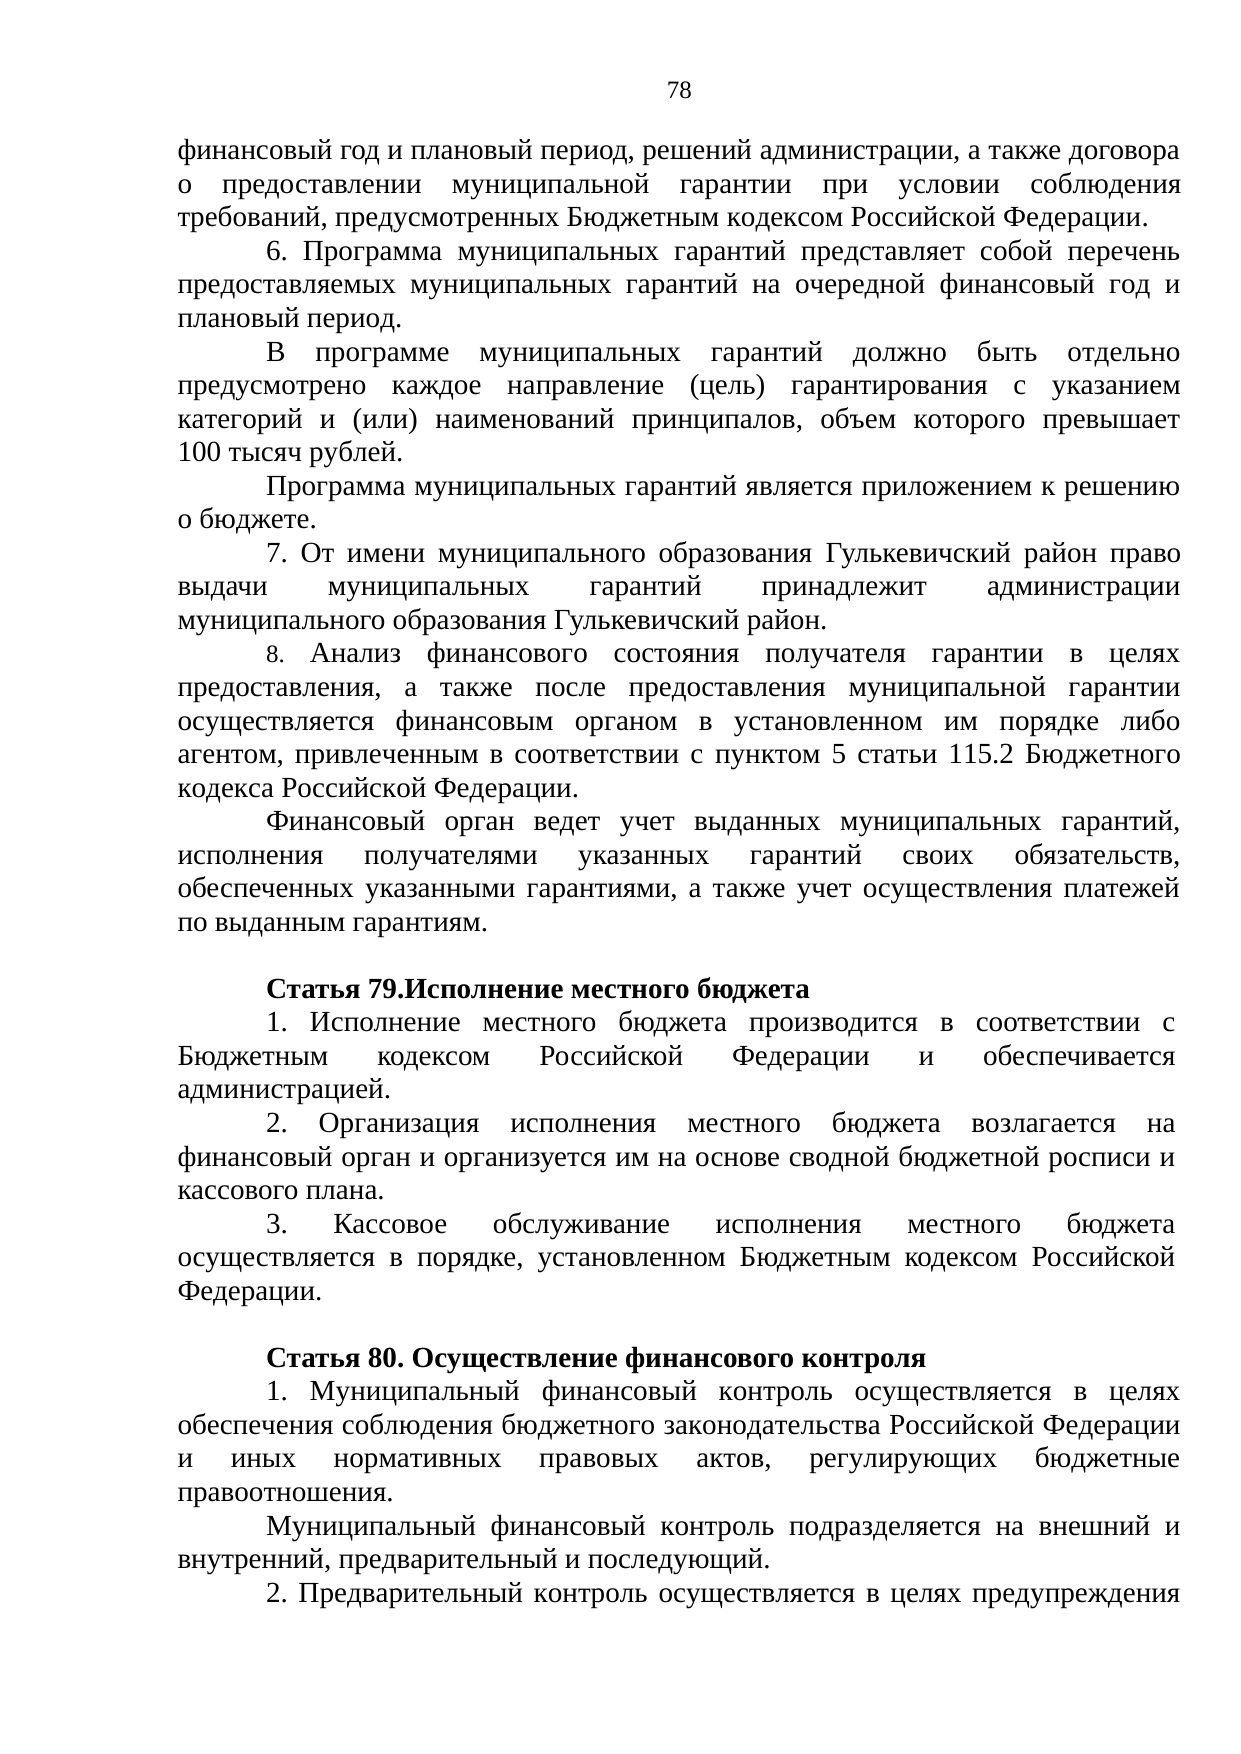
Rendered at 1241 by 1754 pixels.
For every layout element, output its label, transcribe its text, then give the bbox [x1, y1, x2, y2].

text 1. Исполнение местного бюджета производится в соответствии с Бюджетным кодексом Российской Федерации и обеспечивается администрацией. [177, 1004, 1176, 1105]
text 7. От имени муниципального образования Гулькевичский район право выдачи муниципальных гарантий принадлежит администрации муниципального образования Гулькевичский район. [177, 535, 1181, 636]
text Статья 80. Осуществление финансового контроля [177, 1340, 1181, 1373]
text Статья 79.Исполнение местного бюджета [177, 971, 1181, 1004]
text Программа муниципальных гарантий является приложением к решению о бюджете. [177, 468, 1181, 535]
text В программе муниципальных гарантий должно быть отдельно предусмотрено каждое направление (цель) гарантирования с указанием категорий и (или) наименований принципалов, объем которого превышает 100 тысяч рублей. [177, 334, 1181, 468]
text 6. Программа муниципальных гарантий представляет собой перечень предоставляемых муниципальных гарантий на очередной финансовый год и плановый период. [177, 233, 1181, 334]
text Финансовый орган ведет учет выданных муниципальных гарантий, исполнения получателями указанных гарантий своих обязательств, обеспеченных указанными гарантиями, а также учет осуществления платежей по выданным гарантиям. [177, 803, 1181, 937]
text Муниципальный финансовый контроль подразделяется на внешний и внутренний, предварительный и последующий. [177, 1508, 1181, 1575]
text 1. Муниципальный финансовый контроль осуществляется в целях обеспечения соблюдения бюджетного законодательства Российской Федерации и иных нормативных правовых актов, регулирующих бюджетные правоотношения. [177, 1373, 1181, 1508]
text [177, 132, 1181, 233]
text 8. Анализ финансового состояния получателя гарантии в целях предоставления, а также после предоставления муниципальной гарантии осуществляется финансовым органом в установленном им порядке либо агентом, привлеченным в соответствии с пунктом 5 статьи 115.2 Бюджетного кодекса Российской Федерации. [177, 636, 1181, 803]
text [177, 1575, 1181, 1608]
text 2. Организация исполнения местного бюджета возлагается на финансовый орган и организуется им на основе сводной бюджетной росписи и кассового плана. [177, 1105, 1176, 1206]
text 3. Кассовое обслуживание исполнения местного бюджета осуществляется в порядке, установленном Бюджетным кодексом Российской Федерации. [177, 1206, 1176, 1306]
